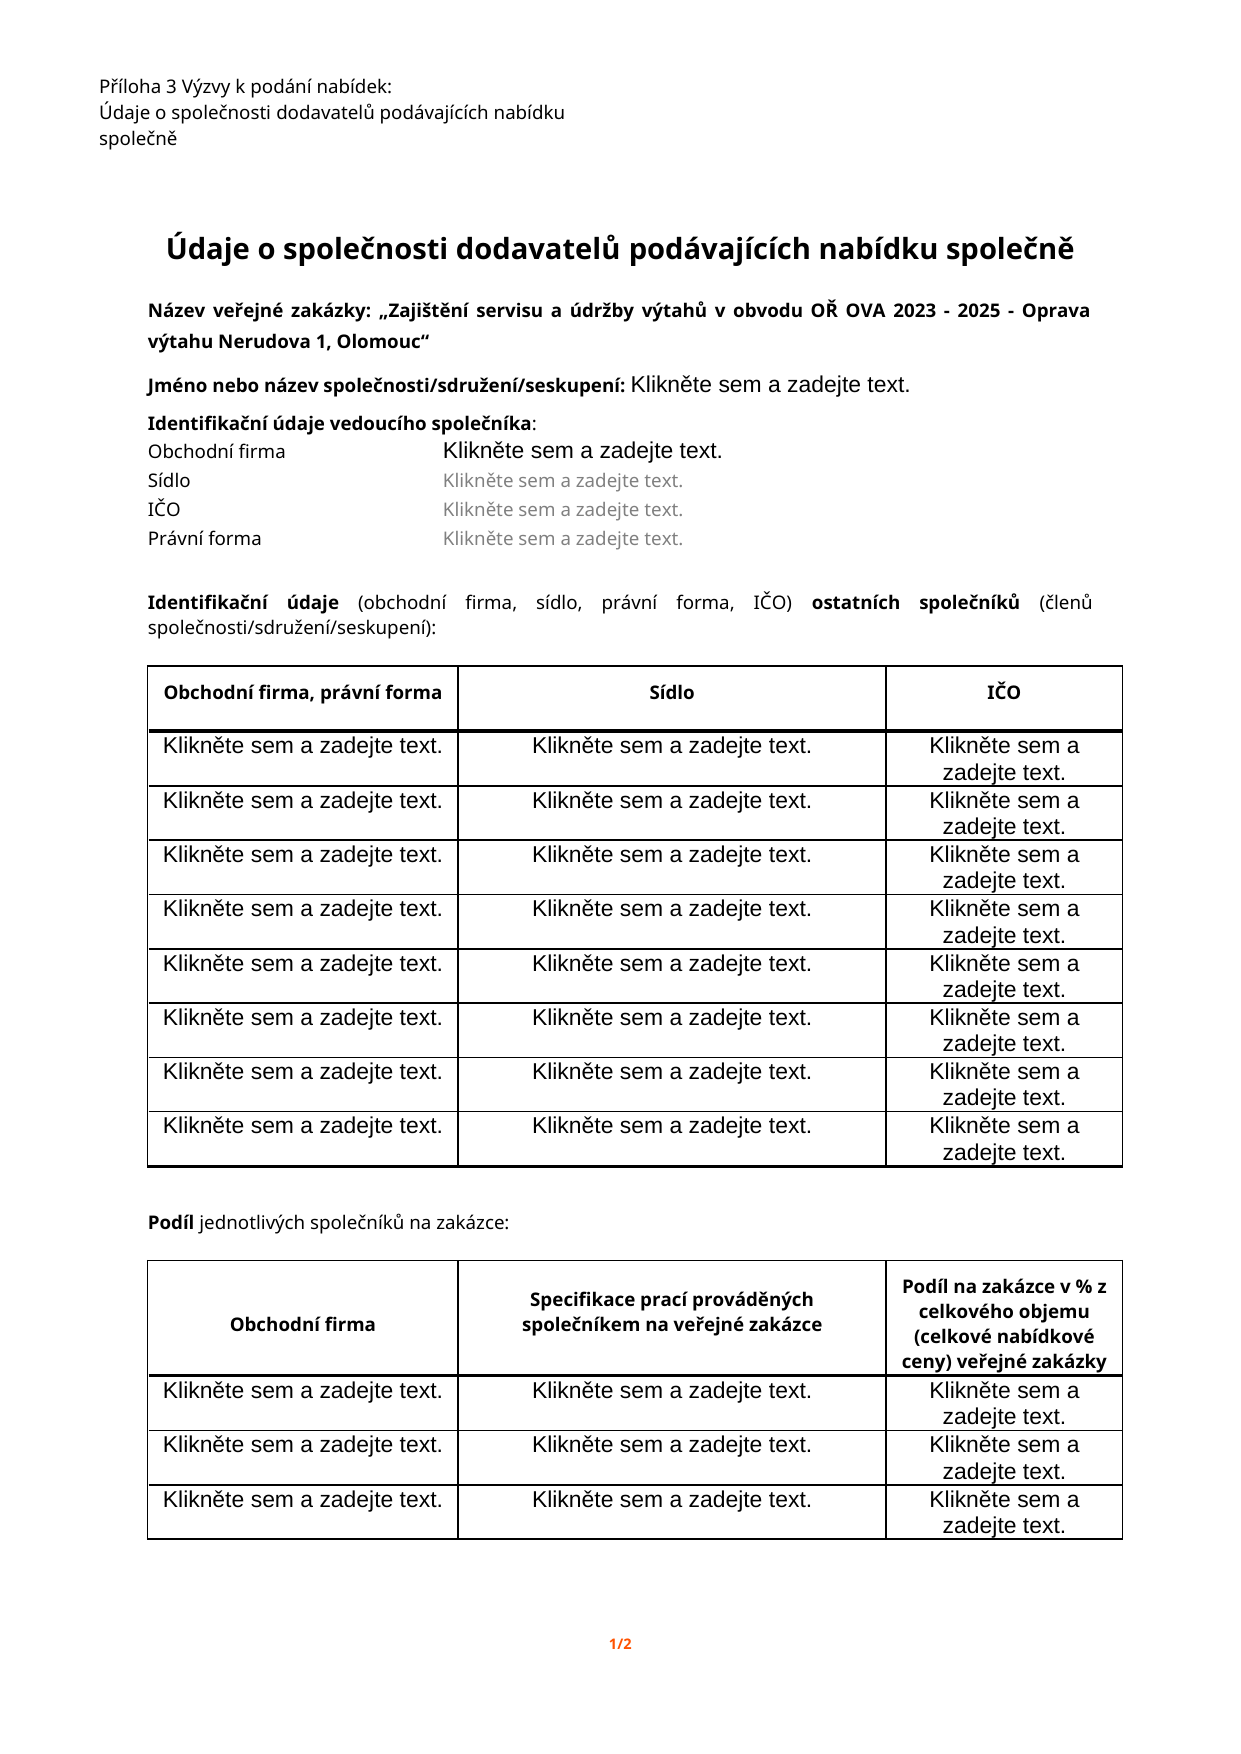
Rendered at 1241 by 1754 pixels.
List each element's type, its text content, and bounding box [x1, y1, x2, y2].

title Údaje o společnosti dodavatelů podávajících nabídku společně [148, 228, 1093, 268]
text Sídlo [148, 465, 1093, 494]
text Jméno nebo název společnosti/sdružení/seskupení: [148, 367, 1093, 398]
table_header Obchodní firma, právní forma [148, 667, 457, 729]
table_header Specifikace prací prováděných společníkem na veřejné zakázce [459, 1261, 885, 1374]
text Podíl jednotlivých společníků na zakázce: [148, 1210, 1093, 1260]
text Název veřejné zakázky: „Zajištění servisu a údržby výtahů v obvodu OŘ OVA 2023 - 2025 - Oprava výtahu Nerudova 1, Olomouc“ [148, 293, 1093, 355]
table_header Sídlo [459, 667, 885, 729]
table_header IČO [887, 667, 1122, 729]
text Právní forma [148, 523, 1093, 552]
table_header Podíl na zakázce v % z celkového objemu (celkové nabídkové ceny) veřejné zakázky [887, 1261, 1122, 1374]
text IČO [148, 494, 1093, 523]
text Identifikační údaje (obchodní firma, sídlo, právní forma, IČO) ostatních společníků (členů společnosti/sdružení/seskupení): [148, 590, 1093, 640]
text Obchodní firma [148, 436, 1093, 465]
text Identifikační údaje vedoucího společníka: [148, 411, 1093, 436]
table_header Obchodní firma [148, 1261, 457, 1374]
